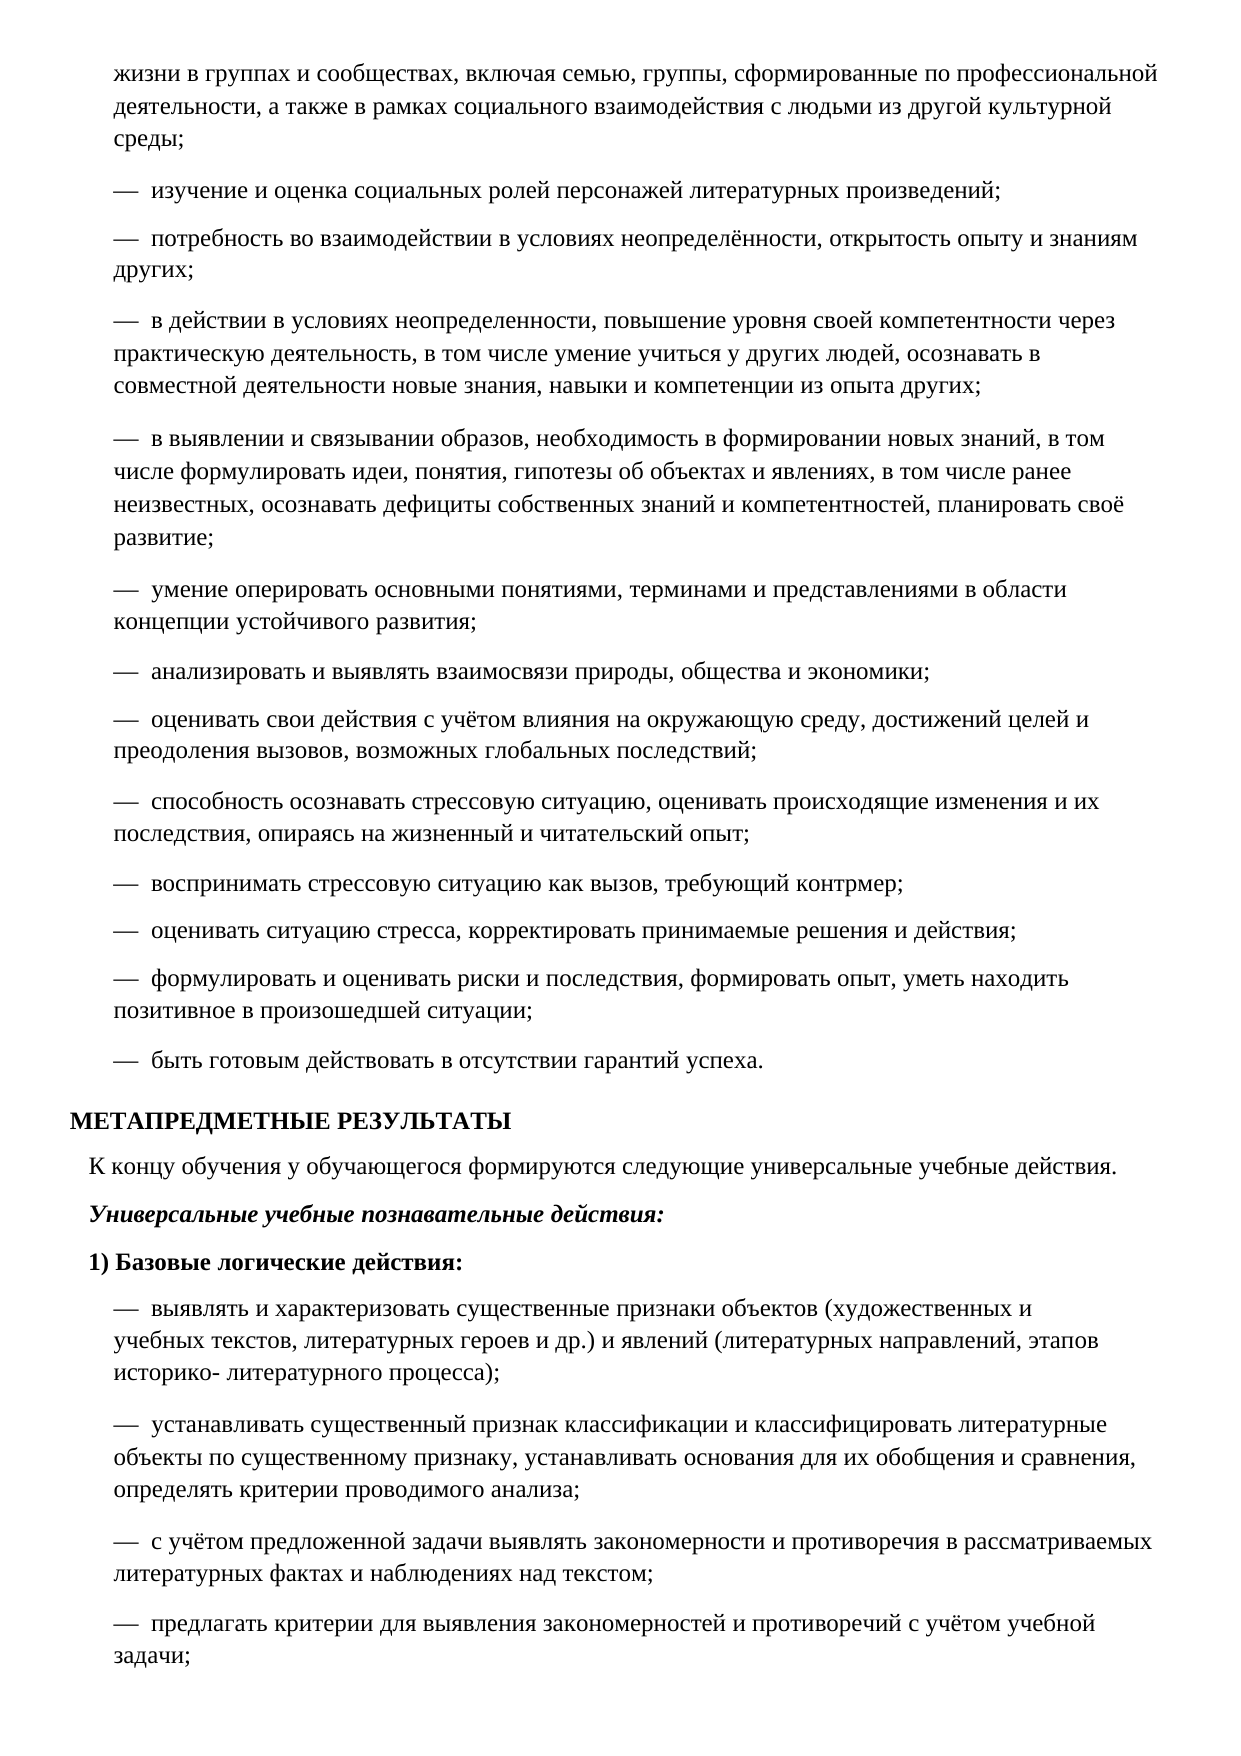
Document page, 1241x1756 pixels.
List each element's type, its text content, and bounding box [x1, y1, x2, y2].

list способность осознавать стрессовую ситуацию, оценивать происходящие изменения и их последствия, опираясь на жизненный и читательский опыт; [113, 786, 1101, 846]
list оценивать свои действия с учётом влияния на окружающую среду, достижений целей и преодоления вызовов, возможных глобальных последствий; [113, 704, 1089, 764]
list изучение и оценка социальных ролей персонажей литературных произведений; [113, 175, 1184, 203]
list устанавливать существенный признак классификации и классифицировать литературные объекты по существенному признаку, устанавливать основания для их обобщения и сравнения, определять критерии проводимого анализа; [113, 1409, 1136, 1503]
list формулировать и оценивать риски и последствия, формировать опыт, уметь находить позитивное в произошедшей ситуации; [113, 963, 1071, 1024]
list быть готовым действовать в отсутствии гарантий успеха. [113, 1045, 1184, 1074]
list анализировать и выявлять взаимосвязи природы, общества и экономики; [113, 656, 1184, 685]
list выявлять и характеризовать существенные признаки объектов (художественных и учебных текстов, литературных героев и др.) и явлений (литературных направлений, этапов историко- литературного процесса); [113, 1293, 1129, 1386]
text жизни в группах и сообществах, включая семью, группы, сформированные по профессиональной деятельности, а также в рамках социального взаимодействия с людьми из другой культурной среды; [113, 58, 1159, 152]
list потребность во взаимодействии в условиях неопределённости, открытость опыту и знаниям других; [113, 223, 1138, 283]
list в выявлении и связывании образов, необходимость в формировании новых знаний, в том числе формулировать идеи, понятия, гипотезы об объектах и явлениях, в том числе ранее неизвестных, осознавать дефициты собственных знаний и компетентностей, планировать своё развитие; [113, 423, 1124, 551]
list предлагать критерии для выявления закономерностей и противоречий с учётом учебной задачи; [113, 1608, 1095, 1669]
text МЕТАПРЕДМЕТНЫЕ РЕЗУЛЬТАТЫ [69, 1106, 1184, 1135]
list воспринимать стрессовую ситуацию как вызов, требующий контрмер; [113, 868, 1184, 897]
list с учётом предложенной задачи выявлять закономерности и противоречия в рассматриваемых литературных фактах и наблюдениях над текстом; [113, 1526, 1153, 1586]
text Универсальные учебные познавательные действия: [88, 1199, 1184, 1228]
list умение оперировать основными понятиями, терминами и представлениями в области концепции устойчивого развития; [113, 574, 1067, 635]
list Базовые логические действия: [88, 1247, 1184, 1275]
list в действии в условиях неопределенности, повышение уровня своей компетентности через практическую деятельность, в том числе умение учиться у других людей, осознавать в совместной деятельности новые знания, навыки и компетенции из опыта других; [113, 305, 1115, 399]
text К концу обучения у обучающегося формируются следующие универсальные учебные действия. [88, 1151, 1184, 1180]
list оценивать ситуацию стресса, корректировать принимаемые решения и действия; [113, 915, 1184, 944]
